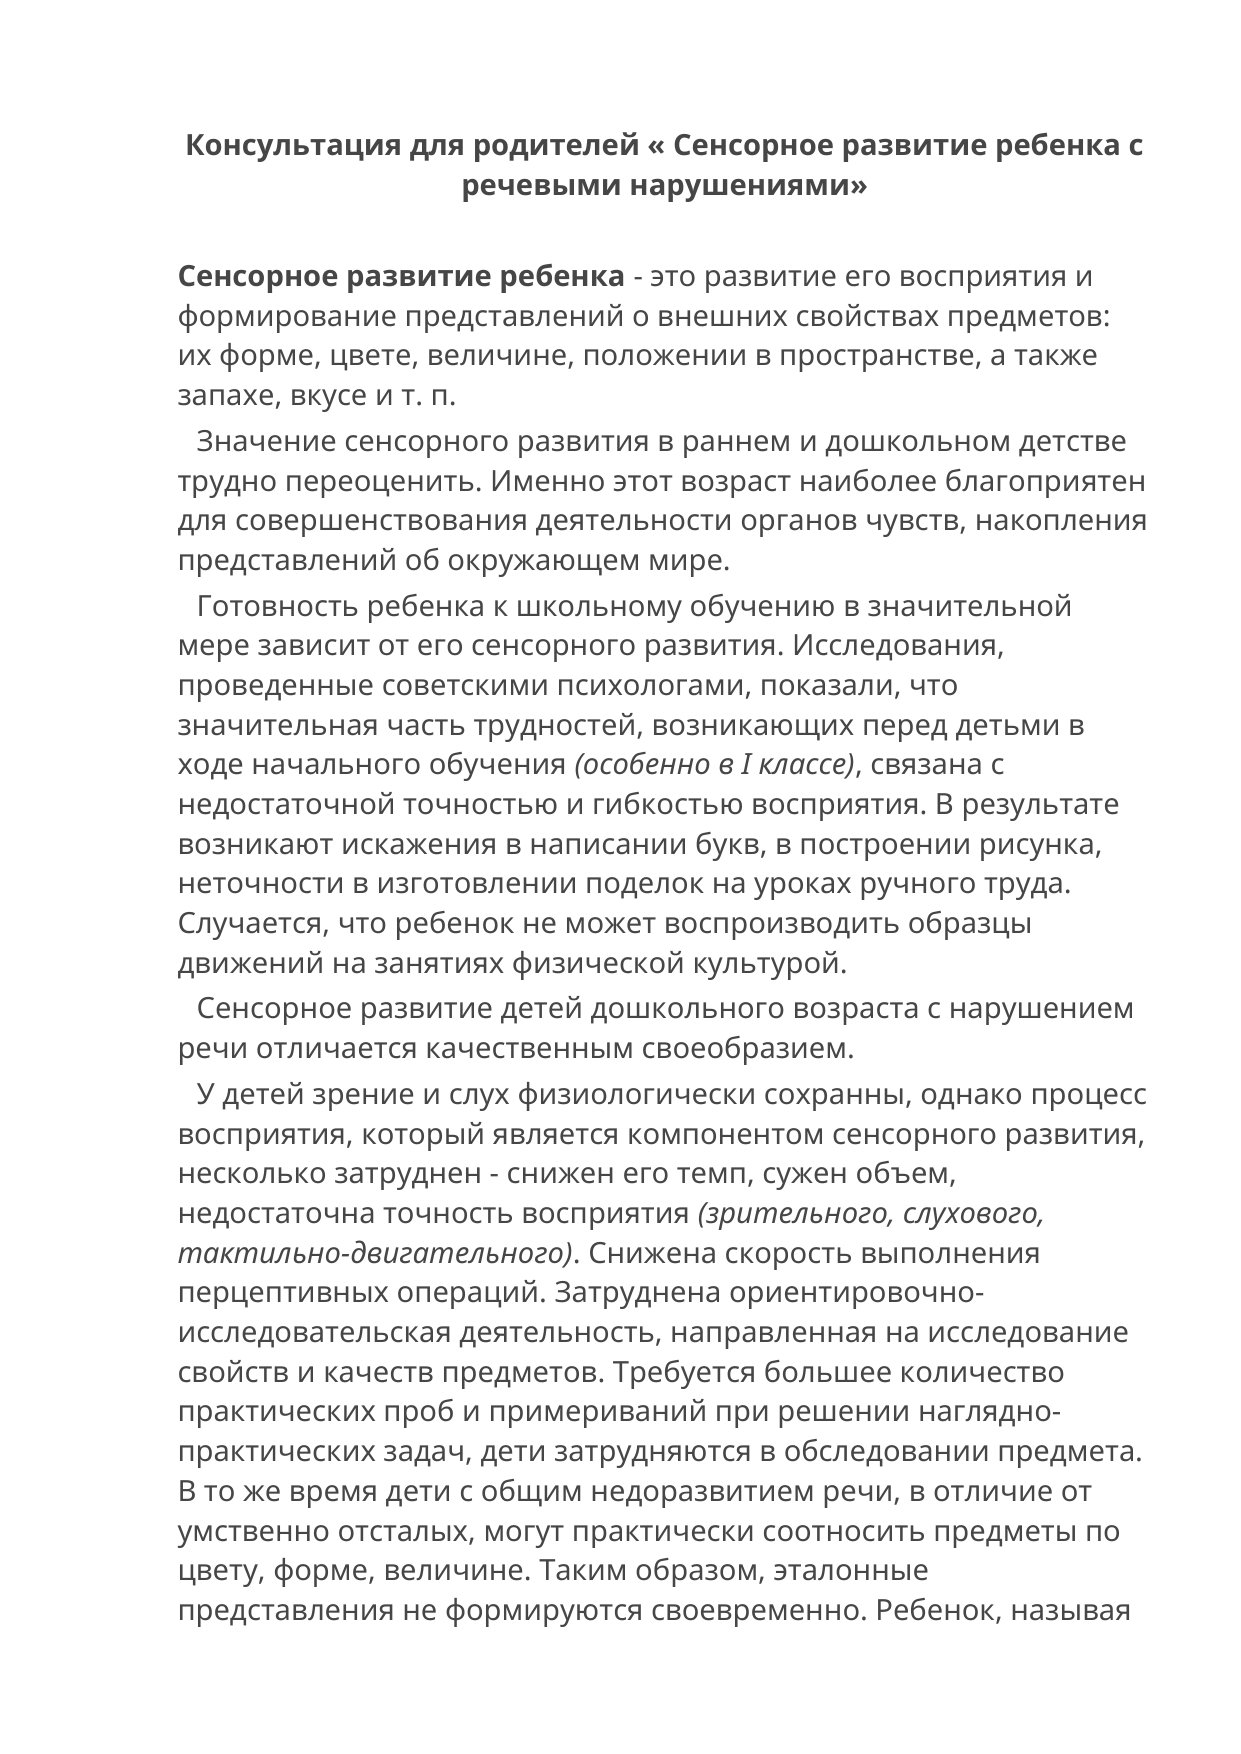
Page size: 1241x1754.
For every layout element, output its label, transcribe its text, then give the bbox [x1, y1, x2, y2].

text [177, 1073, 1152, 1629]
text Готовность ребенка к школьному обучению в значительной мере зависит от его сенсорного развития. Исследования, проведенные советскими психологами, показали, что значительная часть трудностей, возникающих перед детьми в ходе начального обучения (особенно в I классе), связана с недостаточной точностью и гибкостью восприятия. В результате возникают искажения в написании букв, в построении рисунка, неточности в изготовлении поделок на уроках ручного труда. Случается, что ребенок не может воспроизводить образцы движений на занятиях физической культурой. [177, 585, 1152, 982]
text Сенсорное развитие детей дошкольного возраста с нарушением речи отличается качественным своеобразием. [177, 988, 1152, 1067]
text Сенсорное развитие ребенка - это развитие его восприятия и формирование представлений о внешних свойствах предметов: их форме, цвете, величине, положении в пространстве, а также запахе, вкусе и т. п. [177, 255, 1152, 414]
text Консультация для родителей « Сенсорное развитие ребенка с речевыми нарушениями» [177, 124, 1152, 203]
text Значение сенсорного развития в раннем и дошкольном детстве трудно переоценить. Именно этот возраст наиболее благоприятен для совершенствования деятельности органов чувств, накопления представлений об окружающем мире. [177, 420, 1152, 579]
